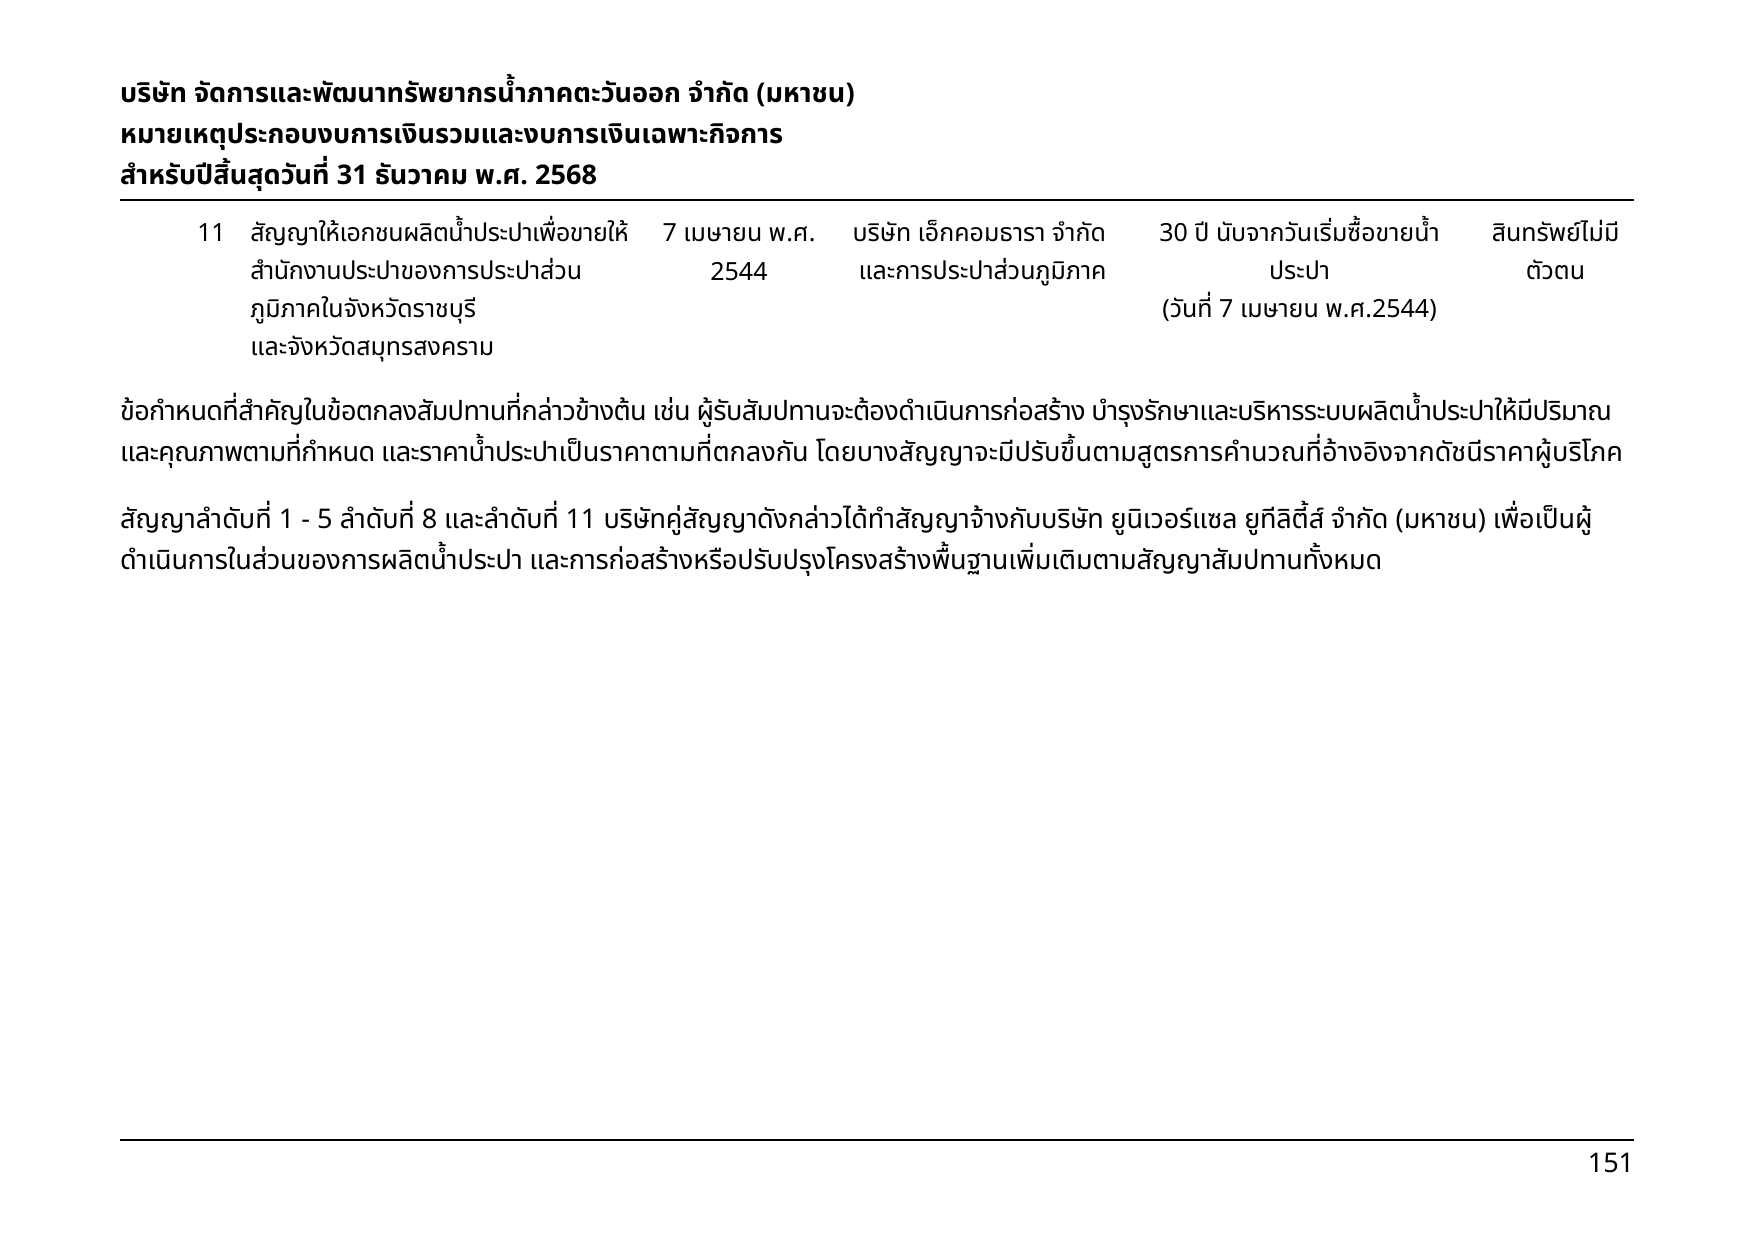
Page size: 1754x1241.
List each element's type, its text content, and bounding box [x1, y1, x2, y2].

text ข้อกำหนดที่สำคัญในข้อตกลงสัมปทานที่กล่าวข้างต้น เช่น ผู้รับสัมปทานจะต้องดำเนินการก่อสร้าง บำรุงรักษาและบริหารระบบผลิตน้ำประปาให้มีปริมาณและคุณภาพตามที่กำหนด และราคาน้ำประปาเป็นราคาตามที่ตกลงกัน โดยบางสัญญาจะมีปรับขึ้นตามสูตรการคำนวณที่อ้างอิงจากดัชนีราคาผู้บริโภค [120, 392, 1634, 474]
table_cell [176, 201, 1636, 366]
text สัญญาลำดับที่ 1 - 5 ลำดับที่ 8 และลำดับที่ 11 บริษัทคู่สัญญาดังกล่าวได้ทำสัญญาจ้างกับบริษัท ยูนิเวอร์แซล ยูทีลิตี้ส์ จำกัด (มหาชน) เพื่อเป็นผู้ดำเนินการในส่วนของการผลิตน้ำประปา และการก่อสร้างหรือปรับปรุงโครงสร้างพื้นฐานเพิ่มเติมตามสัญญาสัมปทานทั้งหมด [120, 499, 1634, 581]
